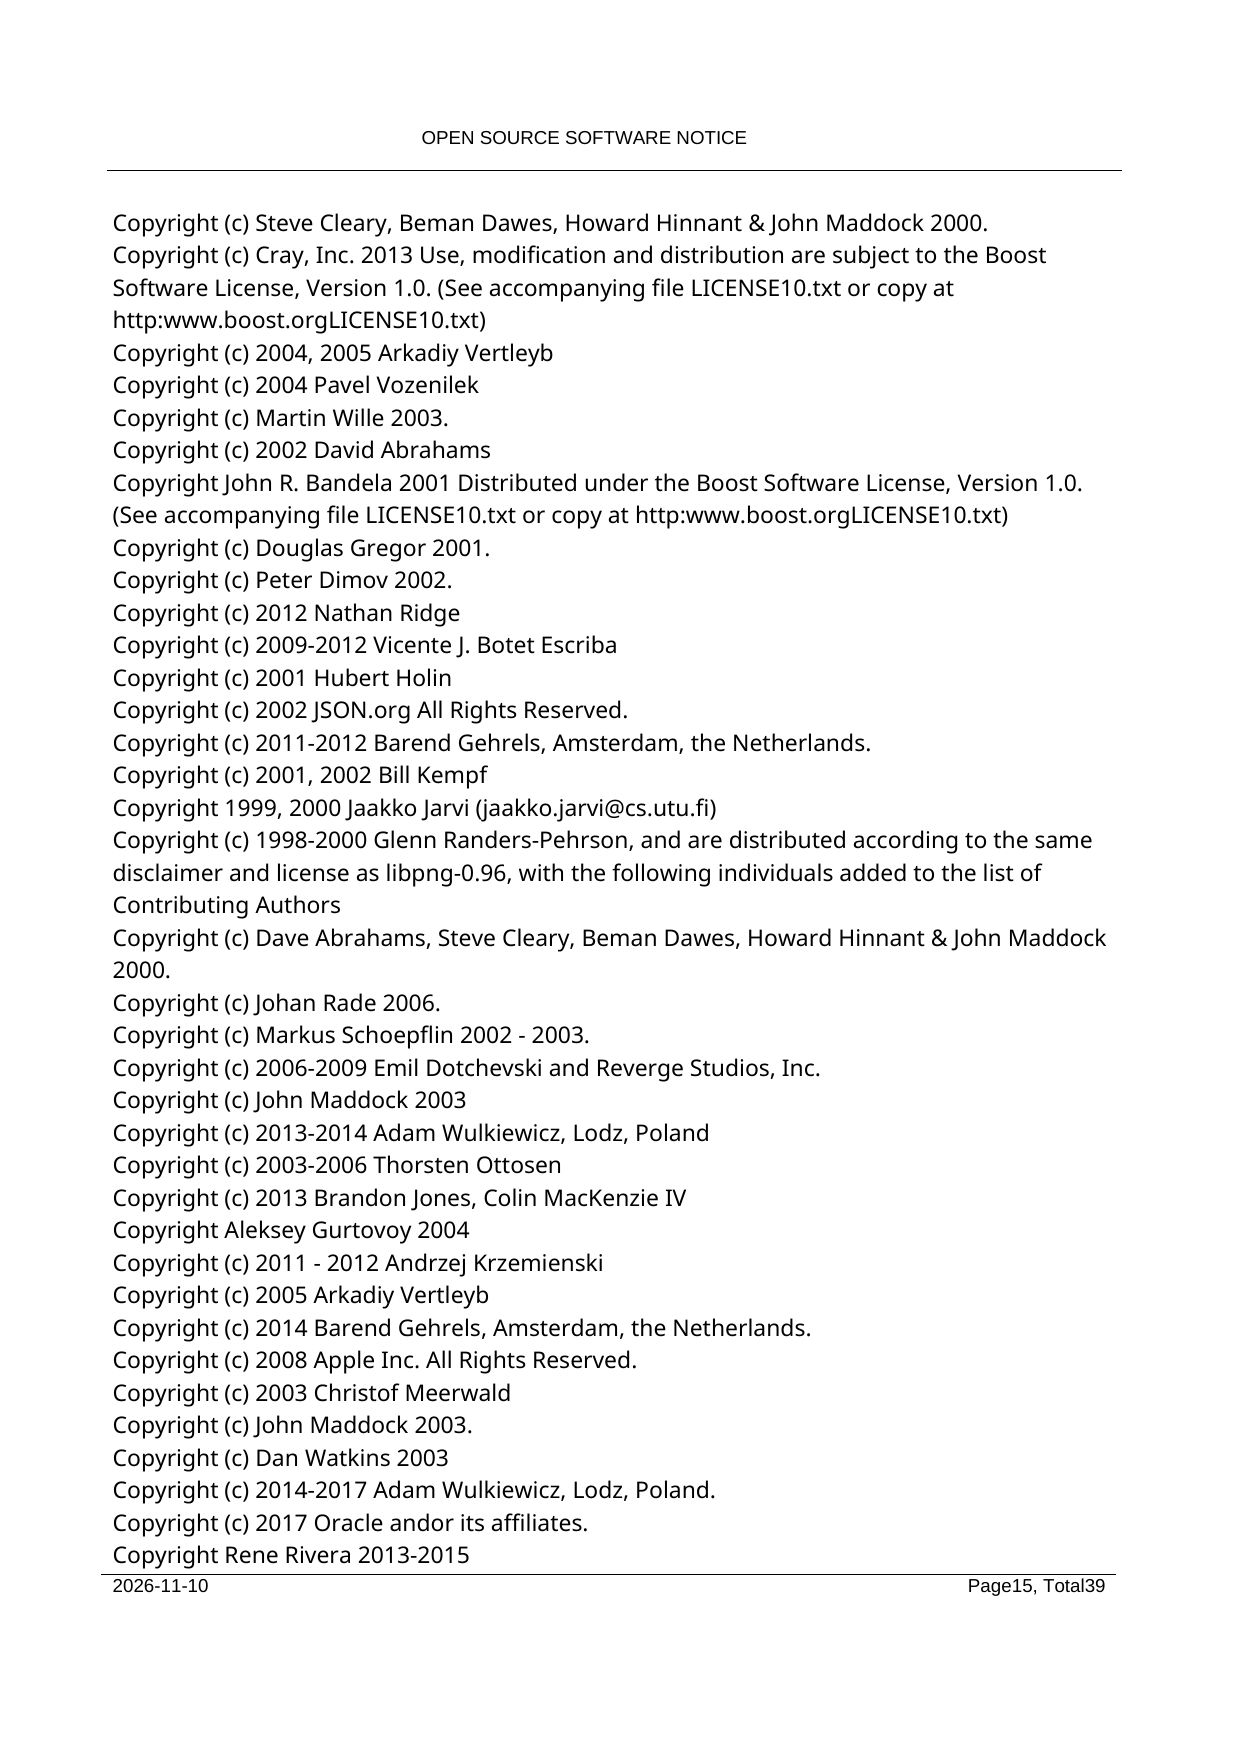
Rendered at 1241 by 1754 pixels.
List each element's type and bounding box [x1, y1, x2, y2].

text [112, 206, 1128, 1571]
